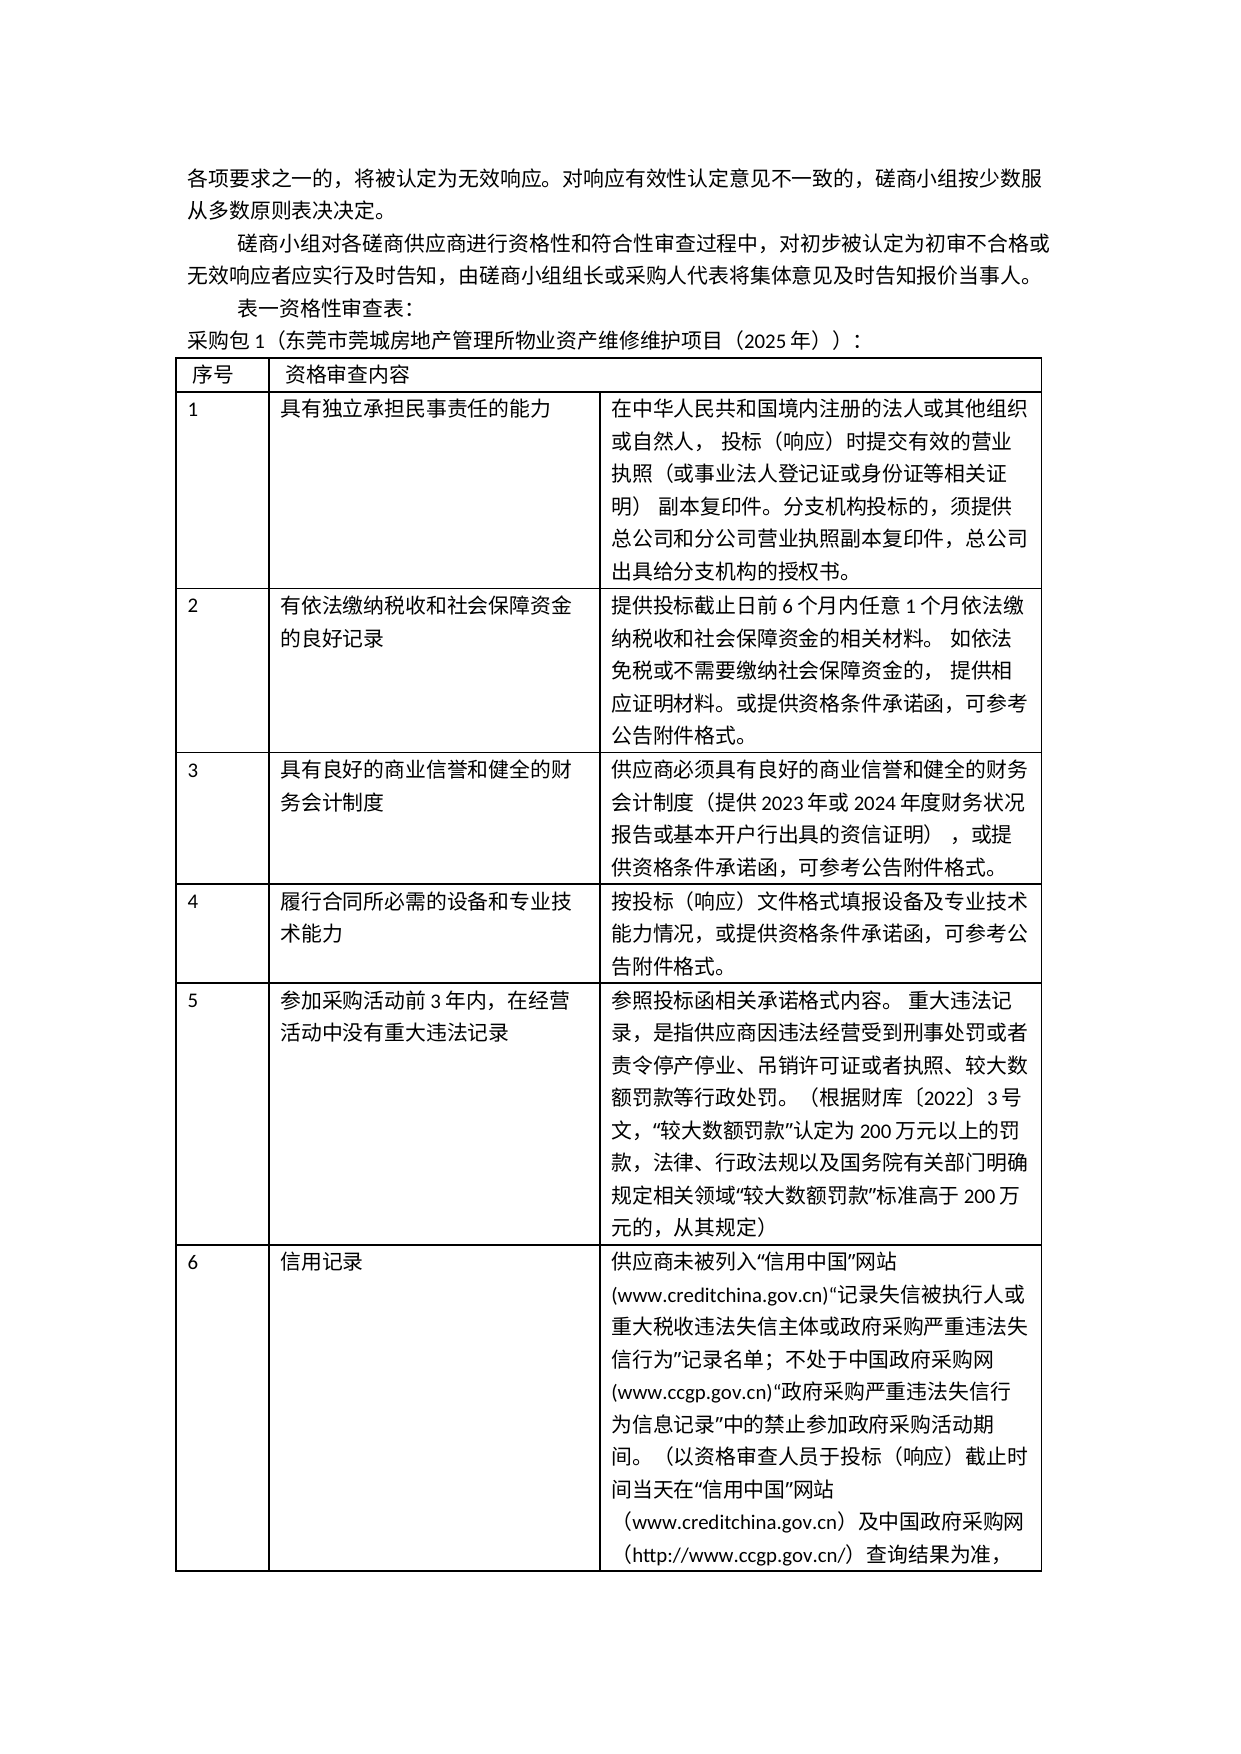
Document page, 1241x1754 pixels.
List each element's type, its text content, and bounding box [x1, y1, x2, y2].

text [187, 162, 1053, 227]
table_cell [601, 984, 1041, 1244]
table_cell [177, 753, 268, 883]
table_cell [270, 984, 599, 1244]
text 表一资格性审查表： [187, 292, 1053, 324]
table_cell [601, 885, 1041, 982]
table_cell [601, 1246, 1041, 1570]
text 磋商小组对各磋商供应商进行资格性和符合性审查过程中，对初步被认定为初审不合格或无效响应者应实行及时告知，由磋商小组组长或采购人代表将集体意见及时告知报价当事人。 [187, 227, 1053, 292]
text 采购包1（东莞市莞城房地产管理所物业资产维修维护项目（2025年））： [187, 324, 1053, 357]
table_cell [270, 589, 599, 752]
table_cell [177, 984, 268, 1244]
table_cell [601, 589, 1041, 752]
table_header 序号 [177, 359, 268, 391]
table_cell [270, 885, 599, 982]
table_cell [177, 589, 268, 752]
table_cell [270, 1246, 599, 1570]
table_cell 1 [177, 393, 268, 588]
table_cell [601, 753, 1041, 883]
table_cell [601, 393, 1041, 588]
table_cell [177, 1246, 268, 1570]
table_header 资格审查内容 [270, 359, 1041, 391]
table_cell 具有独立承担民事责任的能力 [270, 393, 599, 588]
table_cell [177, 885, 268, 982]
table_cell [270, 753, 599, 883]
